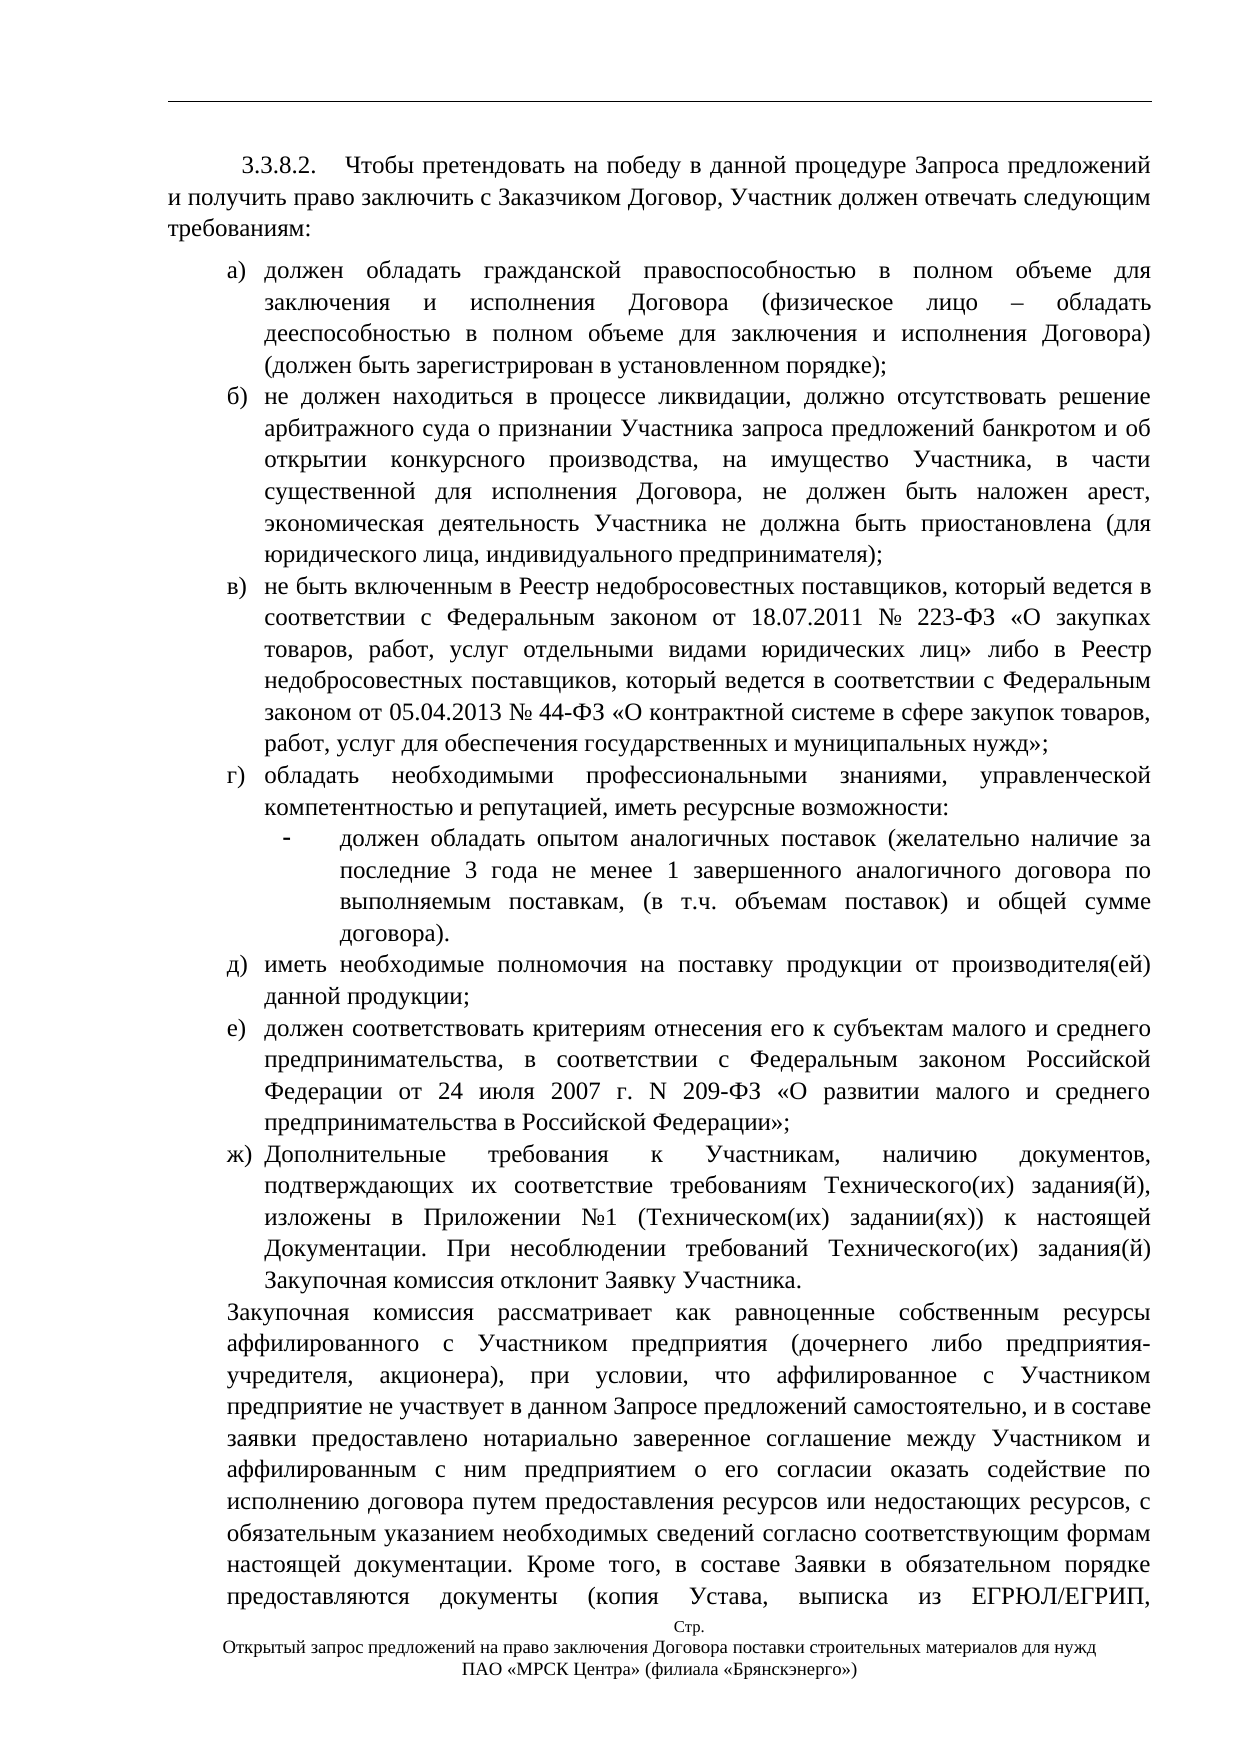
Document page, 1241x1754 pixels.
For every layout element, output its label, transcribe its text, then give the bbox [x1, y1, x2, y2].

list обладать необходимыми профессиональными знаниями, управленческой компетентностью и репутацией, иметь ресурсные возможности: [227, 760, 1152, 820]
list не должен находиться в процессе ликвидации, должно отсутствовать решение арбитражного суда о признании Участника запроса предложений банкротом и об открытии конкурсного производства, на имущество Участника, в части существенной для исполнения Договора, не должен быть наложен арест, экономическая деятельность Участника не должна быть приостановлена (для юридического лица, индивидуального предпринимателя); [227, 381, 1152, 568]
list иметь необходимые полномочия на поставку продукции от производителя(ей) данной продукции; [227, 949, 1152, 1010]
list должен соответствовать критериям отнесения его к субъектам малого и среднего предпринимательства, в соответствии с Федеральным законом Российской Федерации от 24 июля 2007 г. N 209-ФЗ «О развитии малого и среднего предпринимательства в Российской Федерации»; [227, 1013, 1152, 1136]
list Дополнительные требования к Участникам, наличию документов, подтверждающих их соответствие требованиям Технического(их) задания(й), изложены в Приложении №1 (Техническом(их) задании(ях)) к настоящей Документации. При несоблюдении требований Технического(их) задания(й) Закупочная комиссия отклонит Заявку Участника. [227, 1139, 1152, 1294]
list Чтобы претендовать на победу в данной процедуре Запроса предложений и получить право заключить с Заказчиком Договор, Участник должен отвечать следующим требованиям: [168, 150, 1152, 242]
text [227, 1297, 1152, 1609]
list должен обладать опытом аналогичных поставок (желательно наличие за последние 3 года не менее 1 завершенного аналогичного договора по выполняемым поставкам, (в т.ч. объемам поставок) и общей сумме договора). [282, 823, 1152, 947]
list должен обладать гражданской правоспособностью в полном объеме для заключения и исполнения Договора (физическое лицо – обладать дееспособностью в полном объеме для заключения и исполнения Договора) (должен быть зарегистрирован в установленном порядке); [227, 255, 1152, 378]
list не быть включенным в Реестр недобросовестных поставщиков, который ведется в соответствии с Федеральным законом от 18.07.2011 № 223-ФЗ «О закупках товаров, работ, услуг отдельными видами юридических лиц» либо в Реестр недобросовестных поставщиков, который ведется в соответствии с Федеральным законом от 05.04.2013 № 44-ФЗ «О контрактной системе в сфере закупок товаров, работ, услуг для обеспечения государственных и муниципальных нужд»; [227, 571, 1152, 757]
